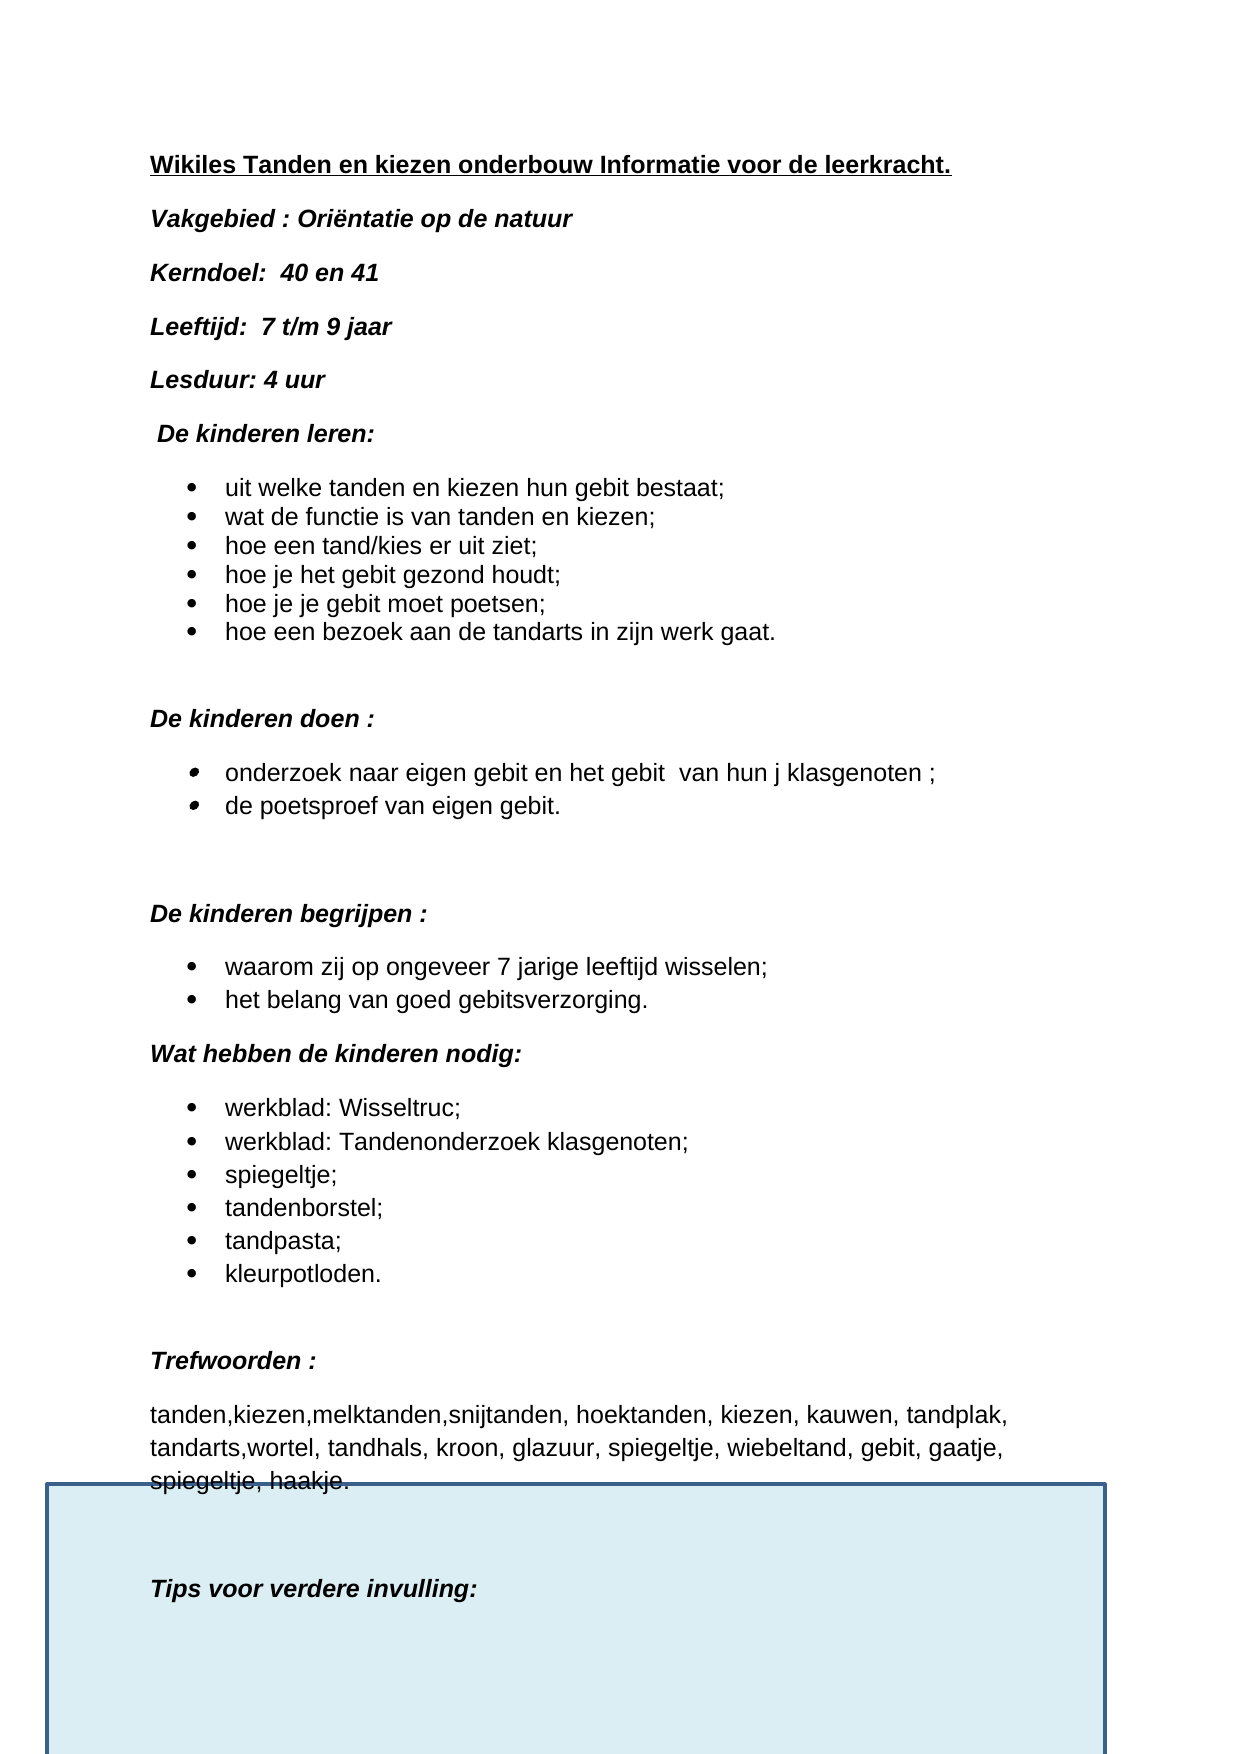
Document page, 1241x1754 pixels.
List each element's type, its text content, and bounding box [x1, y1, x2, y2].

list de poetsproef van eigen gebit. [187, 791, 1090, 819]
text Vakgebied : Oriëntatie op de natuur [150, 204, 1090, 233]
text Wat hebben de kinderen nodig: [150, 1039, 1090, 1068]
list hoe een tand/kies er uit ziet; [187, 531, 1090, 560]
list het belang van goed gebitsverzorging. [187, 986, 1090, 1014]
list hoe je het gebit gezond houdt; [187, 560, 1090, 588]
text De kinderen leren: [150, 419, 1090, 448]
text Tips voor verdere invulling: [150, 1573, 1090, 1602]
text De kinderen begrijpen : [150, 898, 1090, 927]
list uit welke tanden en kiezen hun gebit bestaat; [187, 473, 1090, 502]
list werkblad: Tandenonderzoek klasgenoten; [187, 1126, 1090, 1155]
text tanden,kiezen,melktanden,snijtanden, hoektanden, kiezen, kauwen, tandplak, tandarts,wortel, tandhals, kroon, glazuur, spiegeltje, wiebeltand, gebit, gaatje, spiegeltje, haakje. [150, 1400, 1090, 1494]
list waarom zij op ongeveer 7 jarige leeftijd wisselen; [187, 952, 1090, 981]
text Wikiles Tanden en kiezen onderbouw Informatie voor de leerkracht. [150, 150, 1090, 179]
text De kinderen doen : [150, 704, 1090, 732]
text Trefwoorden : [150, 1346, 1090, 1375]
list kleurpotloden. [187, 1259, 1090, 1288]
list onderzoek naar eigen gebit en het gebit van hun j klasgenoten ; [187, 758, 1090, 786]
text Lesduur: 4 uur [150, 365, 1090, 394]
list wat de functie is van tanden en kiezen; [187, 502, 1090, 531]
text Leeftijd: 7 t/m 9 jaar [150, 312, 1090, 340]
list werkblad: Wisseltruc; [187, 1093, 1090, 1122]
list tandpasta; [187, 1226, 1090, 1255]
list hoe je je gebit moet poetsen; [187, 588, 1090, 617]
list spiegeltje; [187, 1159, 1090, 1188]
text Kerndoel: 40 en 41 [150, 258, 1090, 286]
list hoe een bezoek aan de tandarts in zijn werk gaat. [187, 617, 1090, 646]
list tandenborstel; [187, 1193, 1090, 1222]
